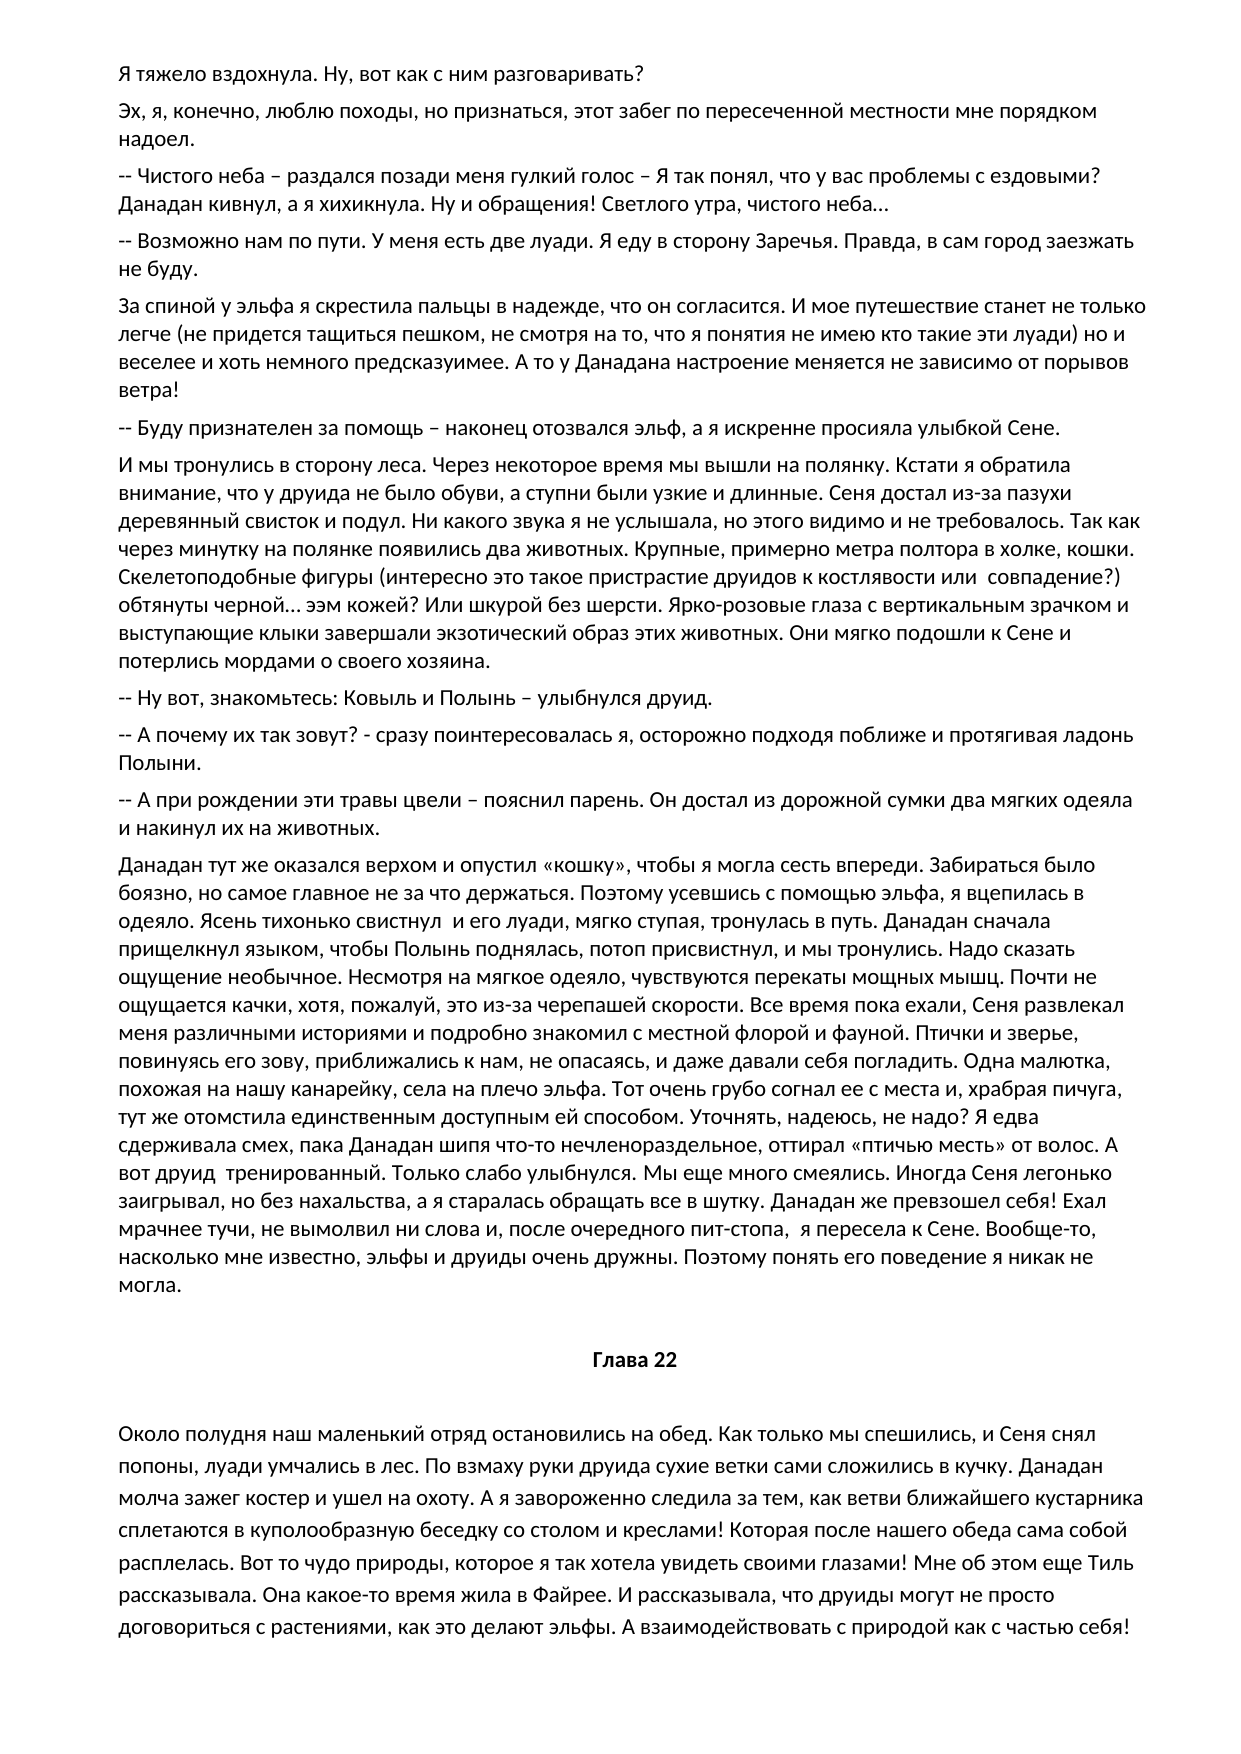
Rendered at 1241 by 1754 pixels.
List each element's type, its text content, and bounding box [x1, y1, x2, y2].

text Я тяжело вздохнула. Ну, вот как с ним разговаривать? [118, 59, 1152, 87]
text -- Ну вот, знакомьтесь: Ковыль и Полынь – улыбнулся друид. [118, 683, 1152, 711]
text Данадан тут же оказался верхом и опустил «кошку», чтобы я могла сесть впереди. Забираться было боязно, но самое главное не за что держаться. Поэтому усевшись с помощью эльфа, я вцепилась в одеяло. Ясень тихонько свистнул и его луади, мягко ступая, тронулась в путь. Данадан сначала прищелкнул языком, чтобы Полынь поднялась, потоп присвистнул, и мы тронулись. Надо сказать ощущение необычное. Несмотря на мягкое одеяло, чувствуются перекаты мощных мышц. Почти не ощущается качки, хотя, пожалуй, это из-за черепашей скорости. Все время пока ехали, Сеня развлекал меня различными историями и подробно знакомил с местной флорой и фауной. Птички и зверье, повинуясь его зову, приближались к нам, не опасаясь, и даже давали себя погладить. Одна малютка, похожая на нашу канарейку, села на плечо эльфа. Тот очень грубо согнал ее с места и, храбрая пичуга, тут же отомстила единственным доступным ей способом. Уточнять, надеюсь, не надо? Я едва сдерживала смех, пака Данадан шипя что-то нечленораздельное, оттирал «птичью месть» от волос. А вот друид тренированный. Только слабо улыбнулся. Мы еще много смеялись. Иногда Сеня легонько заигрывал, но без нахальства, а я старалась обращать все в шутку. Данадан же превзошел себя! Ехал мрачнее тучи, не вымолвил ни слова и, после очередного пит-стопа, я пересела к Сене. Вообще-то, насколько мне известно, эльфы и друиды очень дружны. Поэтому понять его поведение я никак не могла. [118, 850, 1152, 1298]
text Эх, я, конечно, люблю походы, но признаться, этот забег по пересеченной местности мне порядком надоел. [118, 96, 1152, 152]
text -- Буду признателен за помощь – наконец отозвался эльф, а я искренне просияла улыбкой Сене. [118, 413, 1152, 441]
text -- А при рождении эти травы цвели – пояснил парень. Он достал из дорожной сумки два мягких одеяла и накинул их на животных. [118, 785, 1152, 841]
text Глава 22 [118, 1345, 1152, 1373]
text -- Возможно нам по пути. У меня есть две луади. Я еду в сторону Заречья. Правда, в сам город заезжать не буду. [118, 226, 1152, 282]
text За спиной у эльфа я скрестила пальцы в надежде, что он согласится. И мое путешествие станет не только легче (не придется тащиться пешком, не смотря на то, что я понятия не имею кто такие эти луади) но и веселее и хоть немного предсказуимее. А то у Данадана настроение меняется не зависимо от порывов ветра! [118, 291, 1152, 403]
text -- Чистого неба – раздался позади меня гулкий голос – Я так понял, что у вас проблемы с ездовыми? Данадан кивнул, а я хихикнула. Ну и обращения! Светлого утра, чистого неба… [118, 161, 1152, 217]
text Около полудня наш маленький отряд остановились на обед. Как только мы спешились, и Сеня снял попоны, луади умчались в лес. По взмаху руки друида сухие ветки сами сложились в кучку. Данадан молча зажег костер и ушел на охоту. А я завороженно следила за тем, как ветви ближайшего кустарника сплетаются в куполообразную беседку со столом и креслами! Которая после нашего обеда сама собой расплелась. Вот то чудо природы, которое я так хотела увидеть своими глазами! Мне об этом еще Тиль рассказывала. Она какое-то время жила в Файрее. И рассказывала, что друиды могут не просто договориться с растениями, как это делают эльфы. А взаимодействовать с природой как с частью себя! [118, 1419, 1152, 1640]
text И мы тронулись в сторону леса. Через некоторое время мы вышли на полянку. Кстати я обратила внимание, что у друида не было обуви, а ступни были узкие и длинные. Сеня достал из-за пазухи деревянный свисток и подул. Ни какого звука я не услышала, но этого видимо и не требовалось. Так как через минутку на полянке появились два животных. Крупные, примерно метра полтора в холке, кошки. Скелетоподобные фигуры (интересно это такое пристрастие друидов к костлявости или совпадение?) обтянуты черной… ээм кожей? Или шкурой без шерсти. Ярко-розовые глаза с вертикальным зрачком и выступающие клыки завершали экзотический образ этих животных. Они мягко подошли к Сене и потерлись мордами о своего хозяина. [118, 450, 1152, 674]
text -- А почему их так зовут? - сразу поинтересовалась я, осторожно подходя поближе и протягивая ладонь Полыни. [118, 720, 1152, 776]
